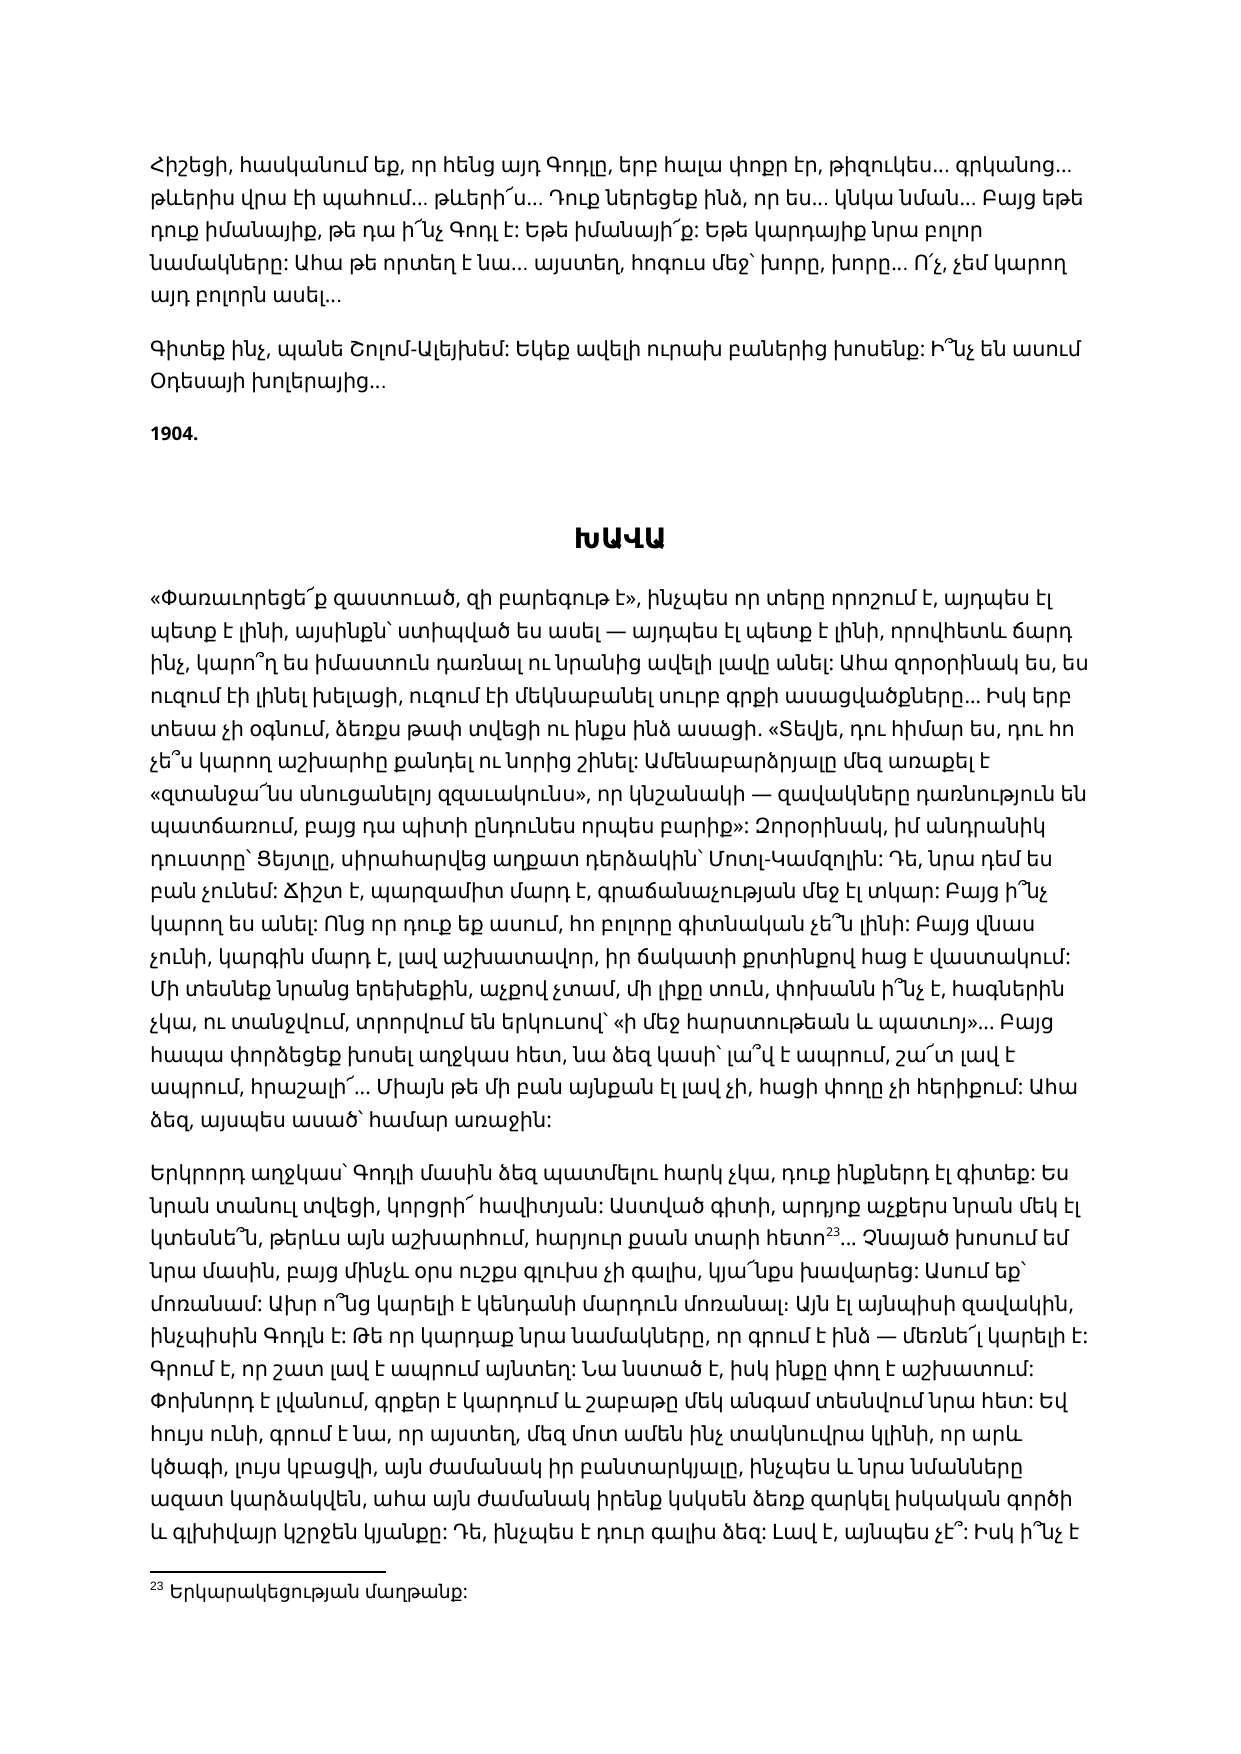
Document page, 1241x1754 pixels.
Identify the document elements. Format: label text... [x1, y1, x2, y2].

text Գիտեք ինչ, պանե Շոլոմ-Ալեյխեմ: Եկեք ավելի ուրախ բաներից խոսենք: Ի՞նչ են ասում Օդեսայի խոլերայից... [150, 334, 1090, 395]
text 1904. [150, 420, 1090, 445]
text ԽԱՎԱ [150, 518, 1090, 557]
text «Փառաւորեցե՜ք զաստուած, զի բարեգութ է», ինչպես որ տերը որոշում է, այդպես էլ պետք է լինի, այսինքն՝ ստիպված ես ասել — այդպես էլ պետք է լինի, որովհետև ճարդ ինչ, կարո՞ղ ես իմաստուն դառնալ ու նրանից ավելի լավը անել: Ահա զորօրինակ ես, ես ուզում էի լինել խելացի, ուզում էի մեկնաբանել սուրբ գրքի ասացվածքները… Իսկ երբ տեսա չի օգնում, ձեռքս թափ տվեցի ու ինքս ինձ ասացի. «Տեվյե, դու հիմար ես, դու հո չե՞ս կարող աշխարհը քանդել ու նորից շինել: Ամենաբարձրյալը մեզ առաքել է «զտանջա՜նս սնուցանելոյ զզաւակունս», որ կնշանակի — զավակները դառնություն են պատճառում, բայց դա պիտի ընդունես որպես բարիք»: Զորօրինակ, իմ անդրանիկ դուստրը՝ Ցեյտլը, սիրահարվեց աղքատ դերձակին՝ Մոտլ-Կամզոլին: Դե, նրա դեմ ես բան չունեմ: Ճիշտ է, պարզամիտ մարդ է, գրաճանաչության մեջ էլ տկար: Բայց ի՞նչ կարող ես անել: Ոնց որ դուք եք ասում, հո բոլորը գիտնական չե՞ն լինի: Բայց վնաս չունի, կարգին մարդ է, լավ աշխատավոր, իր ճակատի քրտինքով հաց է վաստակում: Մի տեսնեք նրանց երեխեքին, աչքով չտամ, մի լիքը տուն, փոխանն ի՞նչ է, հագներին չկա, ու տանջվում, տրորվում են երկուսով՝ «ի մեջ հարստութեան և պատւոյ»... Բայց հապա փորձեցեք խոսել աղջկաս հետ, նա ձեզ կասի՝ լա՞վ է ապրում, շա՜տ լավ է ապրում, հրաշալի՜... Միայն թե մի բան այնքան էլ լավ չի, հացի փողը չի հերիքում: Ահա ձեզ, այսպես ասած՝ համար առաջին: [150, 583, 1090, 1133]
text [150, 1158, 1090, 1545]
text Հիշեցի, հասկանում եք, որ հենց այդ Գոդլը, երբ հալա փոքր էր, թիզուկես... գրկանոց... թևերիս վրա էի պահում... թևերի՜ս... Դուք ներեցեք ինձ, որ ես... կնկա նման... Բայց եթե դուք իմանայիք, թե դա ի՜նչ Գոդլ է: Եթե իմանայի՜ք: Եթե կարդայիք նրա բոլոր նամակները: Ահա թե որտեղ է նա... այստեղ, հոգուս մեջ՝ խորը, խորը... Ո՛չ, չեմ կարող այդ բոլորն ասել... [150, 150, 1090, 309]
